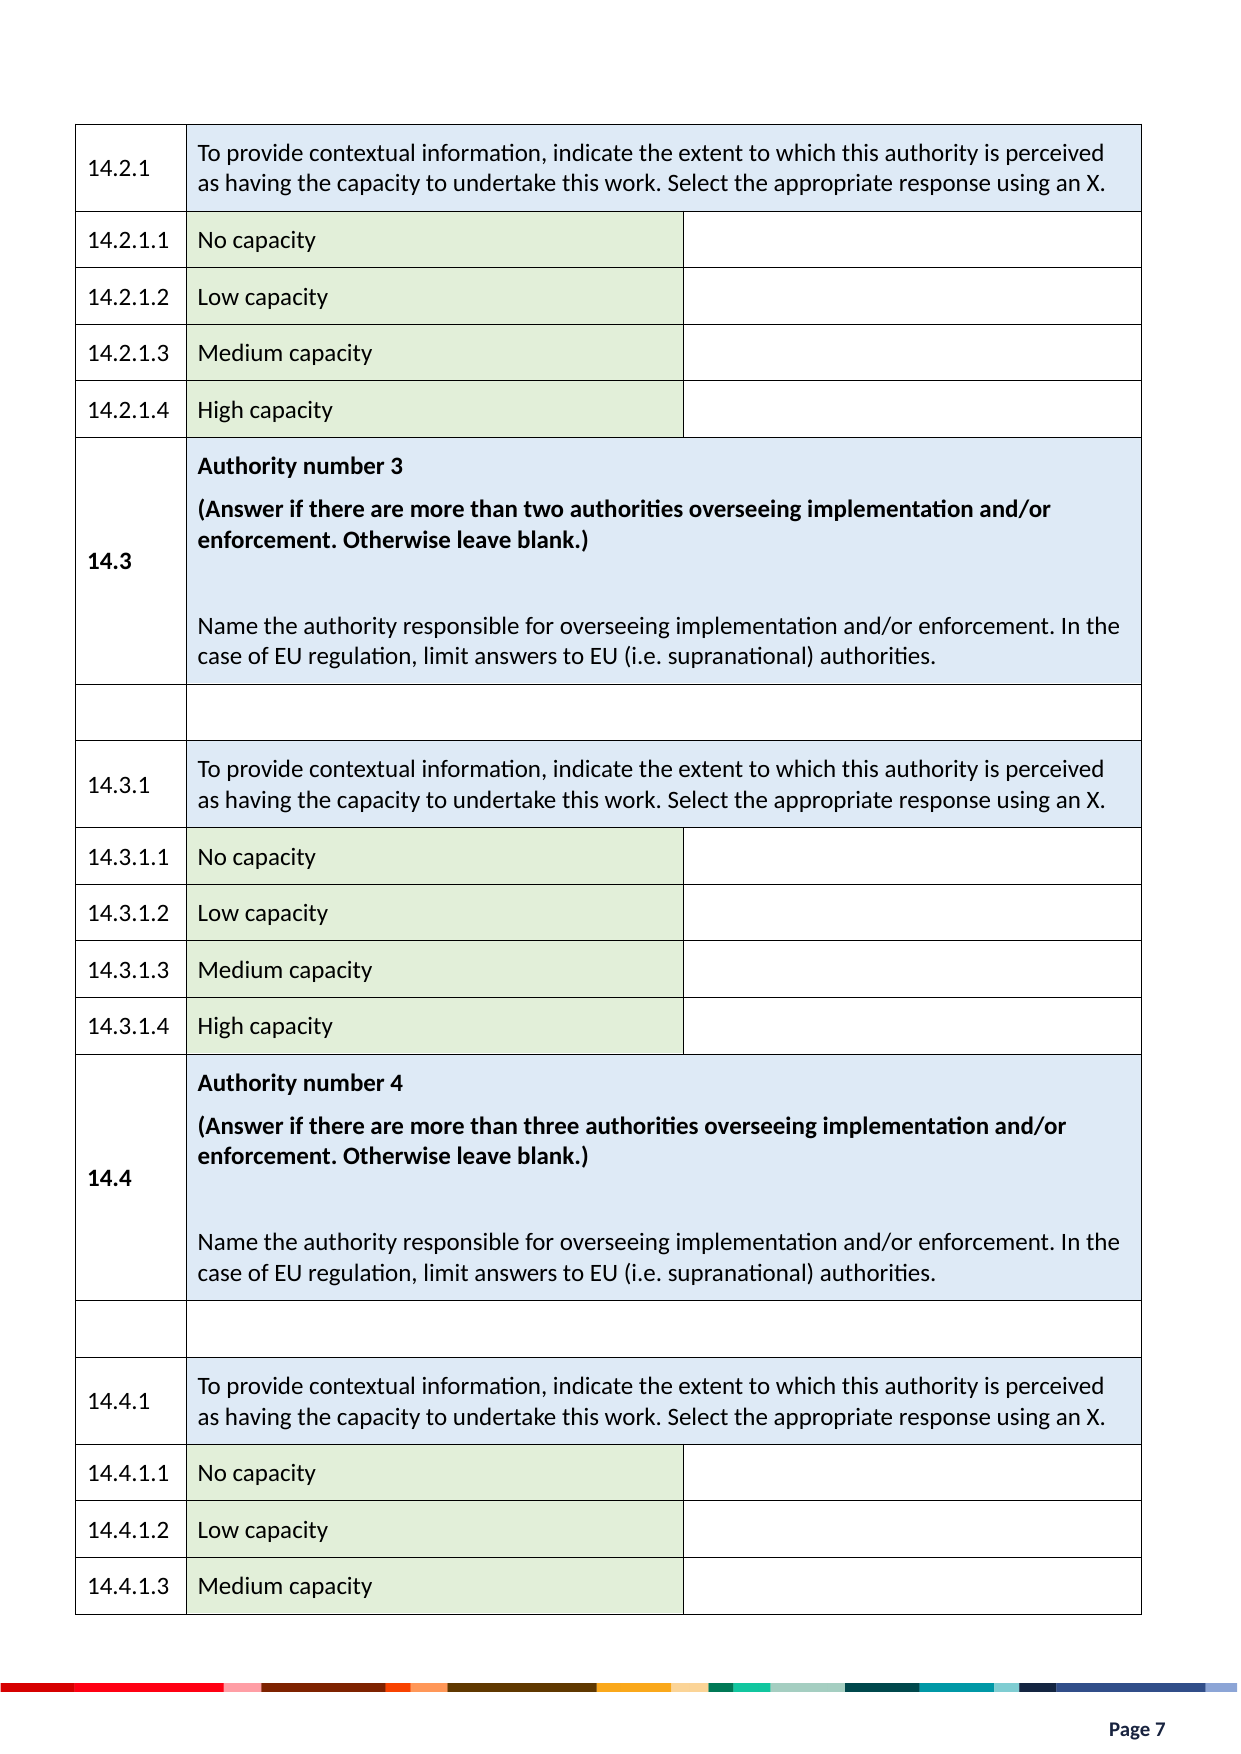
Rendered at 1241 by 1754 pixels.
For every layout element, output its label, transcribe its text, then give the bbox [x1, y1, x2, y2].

table_cell [684, 268, 1141, 324]
table_cell 14.4.1.2 [76, 1501, 186, 1557]
table_cell [684, 381, 1141, 437]
table_cell [187, 1301, 1141, 1357]
table_cell Medium capacity [187, 941, 683, 997]
table_cell [684, 212, 1141, 267]
table_cell 14.3 [76, 438, 186, 683]
table_cell 14.2.1.1 [76, 212, 186, 267]
table_cell Authority number 4 (Answer if there are more than three authorities overseeing implementation and/or enforcement. Otherwise leave blank.) Name the authority responsible for overseeing implementation and/or enforcement. In the case of EU regulation, limit answers to EU (i.e. supranational) authorities. [187, 1055, 1141, 1300]
table_cell [684, 1445, 1141, 1500]
table_cell [684, 828, 1141, 884]
table_cell 14.2.1.2 [76, 268, 186, 324]
picture [0, 1683, 1236, 1692]
table_cell 14.4.1 [76, 1358, 186, 1444]
table_cell High capacity [187, 998, 683, 1053]
table_cell 14.2.1.3 [76, 325, 186, 380]
table_cell [684, 1558, 1141, 1613]
table_cell No capacity [187, 1445, 683, 1500]
table_cell High capacity [187, 381, 683, 437]
table_cell 14.3.1.1 [76, 828, 186, 884]
table_cell Medium capacity [187, 325, 683, 380]
table_cell [684, 998, 1141, 1053]
table_cell No capacity [187, 828, 683, 884]
table_cell Low capacity [187, 885, 683, 940]
table_cell [76, 1301, 186, 1357]
table_cell Low capacity [187, 268, 683, 324]
table_cell 14.2.1 [76, 125, 186, 211]
table_cell 14.4 [76, 1055, 186, 1300]
table_cell 14.3.1.3 [76, 941, 186, 997]
table_cell 14.3.1.4 [76, 998, 186, 1053]
table_cell [684, 1501, 1141, 1557]
table_cell [187, 685, 1141, 740]
table_cell 14.4.1.3 [76, 1558, 186, 1613]
table_cell [684, 941, 1141, 997]
table_cell Low capacity [187, 1501, 683, 1557]
table_cell 14.3.1 [76, 741, 186, 827]
table_cell 14.2.1.4 [76, 381, 186, 437]
table_cell Medium capacity [187, 1558, 683, 1613]
table_cell 14.4.1.1 [76, 1445, 186, 1500]
table_cell [76, 685, 186, 740]
table_cell 14.3.1.2 [76, 885, 186, 940]
table_cell [684, 885, 1141, 940]
table_cell No capacity [187, 212, 683, 267]
table_cell [684, 325, 1141, 380]
table_cell Authority number 3 (Answer if there are more than two authorities overseeing implementation and/or enforcement. Otherwise leave blank.) Name the authority responsible for overseeing implementation and/or enforcement. In the case of EU regulation, limit answers to EU (i.e. supranational) authorities. [187, 438, 1141, 683]
